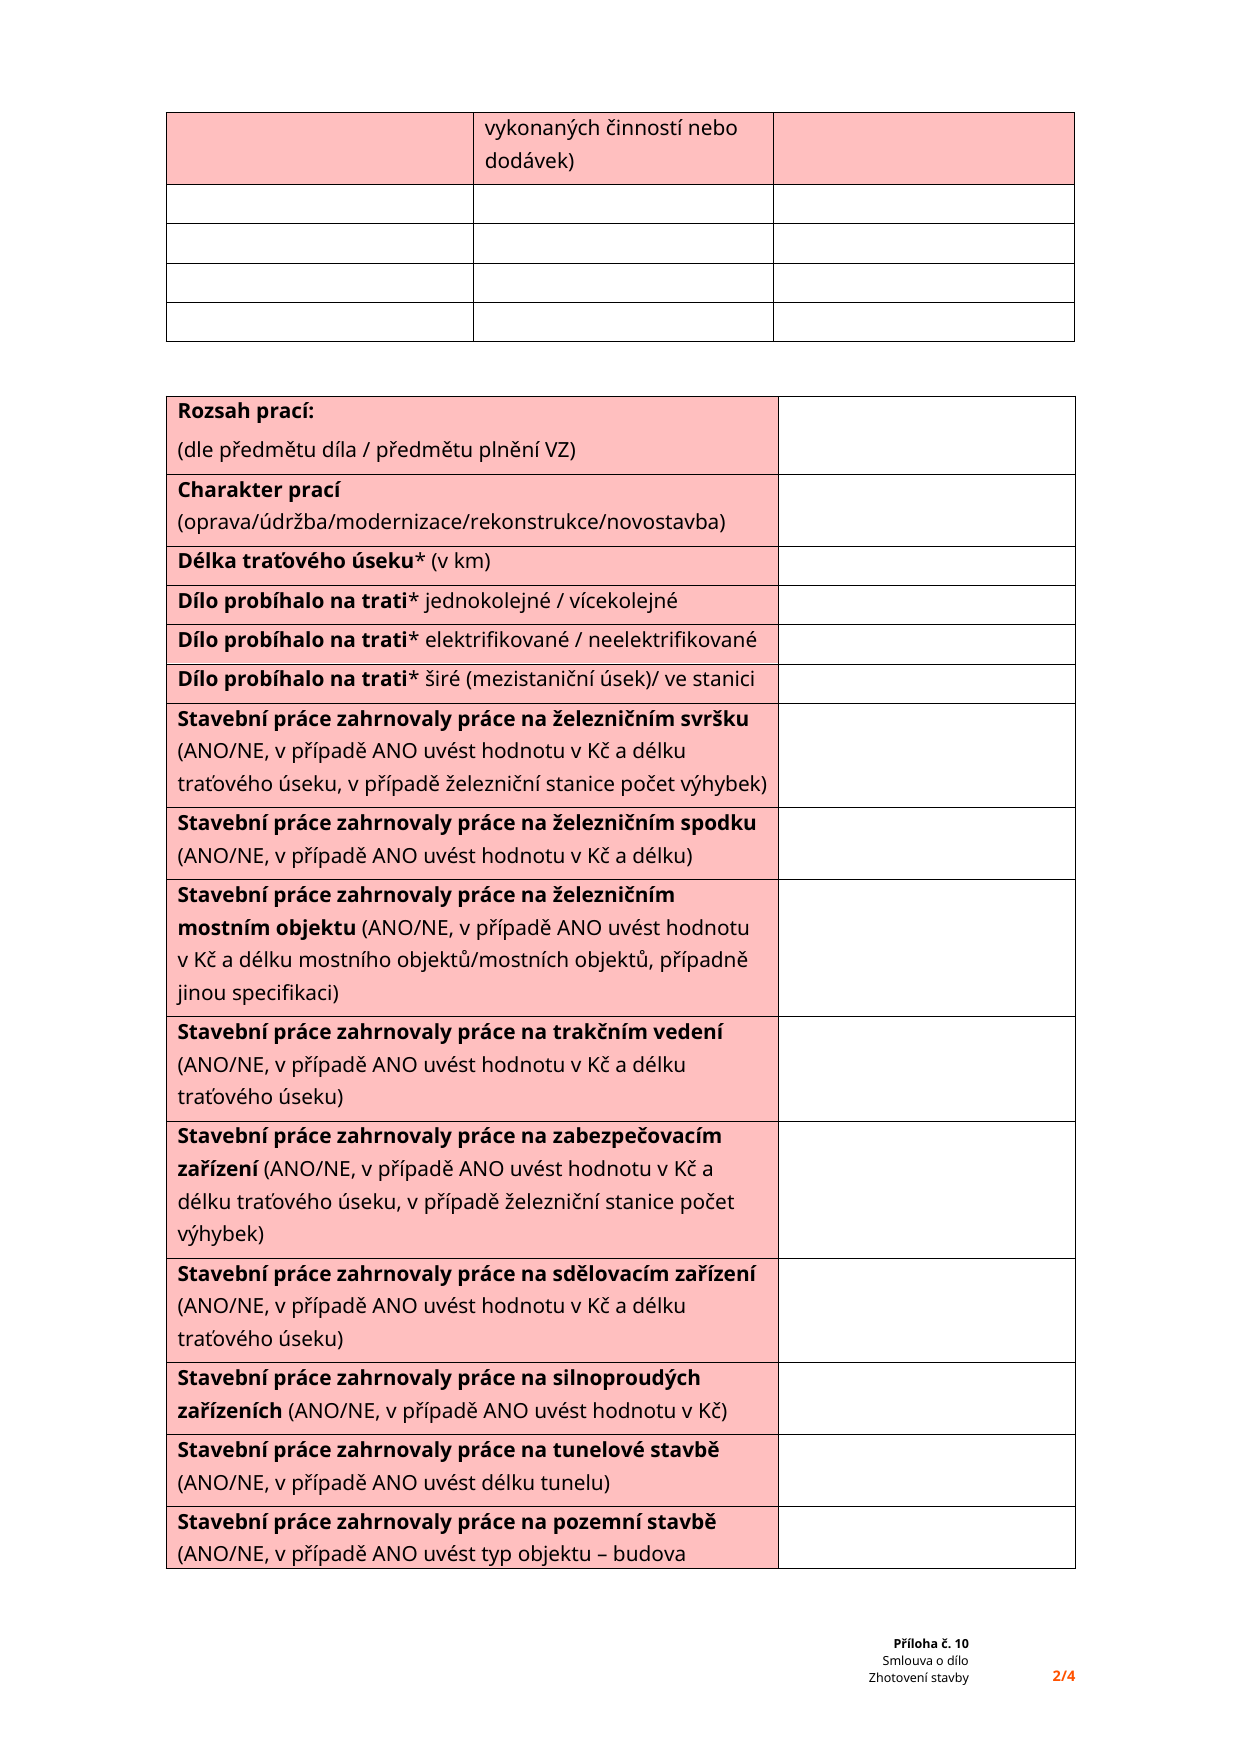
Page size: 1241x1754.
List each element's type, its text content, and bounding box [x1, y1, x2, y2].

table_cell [167, 1507, 778, 1568]
table_cell [167, 264, 473, 302]
table_cell [779, 1363, 1075, 1434]
table_cell Stavební práce zahrnovaly práce na silnoproudých zařízeních (ANO/NE, v případě ANO uvést hodnotu v Kč) [167, 1363, 778, 1434]
table_cell Charakter prací (oprava/údržba/modernizace/rekonstrukce/novostavba) [167, 475, 778, 546]
table_cell [779, 586, 1075, 624]
table_cell [474, 185, 773, 223]
table_cell Stavební práce zahrnovaly práce na trakčním vedení (ANO/NE, v případě ANO uvést hodnotu v Kč a délku traťového úseku) [167, 1017, 778, 1121]
table_cell [779, 665, 1075, 703]
table_cell Stavební práce zahrnovaly práce na zabezpečovacím zařízení (ANO/NE, v případě ANO uvést hodnotu v Kč a délku traťového úseku, v případě železniční stanice počet výhybek) [167, 1122, 778, 1258]
table_cell Dílo probíhalo na trati* elektrifikované / neelektrifikované [167, 625, 778, 663]
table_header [167, 113, 473, 184]
table_cell [779, 808, 1075, 879]
table_cell [167, 303, 473, 341]
table_cell [474, 303, 773, 341]
table_cell [779, 475, 1075, 546]
table_cell [779, 1017, 1075, 1121]
table_cell [779, 1507, 1075, 1568]
table_cell Stavební práce zahrnovaly práce na sdělovacím zařízení (ANO/NE, v případě ANO uvést hodnotu v Kč a délku traťového úseku) [167, 1259, 778, 1362]
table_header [474, 113, 773, 184]
table_cell Dílo probíhalo na trati* širé (mezistaniční úsek)/ ve stanici [167, 665, 778, 703]
table_cell [779, 880, 1075, 1016]
table_cell Délka traťového úseku* (v km) [167, 547, 778, 585]
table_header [774, 113, 1074, 184]
table_cell Dílo probíhalo na trati* jednokolejné / vícekolejné [167, 586, 778, 624]
table_cell Stavební práce zahrnovaly práce na železničním svršku (ANO/NE, v případě ANO uvést hodnotu v Kč a délku traťového úseku, v případě železniční stanice počet výhybek) [167, 704, 778, 807]
table_cell [774, 264, 1074, 302]
table_header [779, 397, 1075, 474]
table_cell [779, 1122, 1075, 1258]
table_cell [774, 224, 1074, 263]
table_cell [779, 704, 1075, 807]
table_cell Stavební práce zahrnovaly práce na železničním mostním objektu (ANO/NE, v případě ANO uvést hodnotu v Kč a délku mostního objektů/mostních objektů, případně jinou specifikaci) [167, 880, 778, 1016]
table_cell [474, 264, 773, 302]
table_cell [474, 224, 773, 263]
table_cell [774, 303, 1074, 341]
table_cell [167, 224, 473, 263]
table_cell [774, 185, 1074, 223]
table_cell [779, 547, 1075, 585]
table_cell [779, 1259, 1075, 1362]
table_header Rozsah prací: (dle předmětu díla / předmětu plnění VZ) [167, 397, 778, 474]
table_cell Stavební práce zahrnovaly práce na tunelové stavbě (ANO/NE, v případě ANO uvést délku tunelu) [167, 1435, 778, 1506]
table_cell [167, 185, 473, 223]
table_cell Stavební práce zahrnovaly práce na železničním spodku (ANO/NE, v případě ANO uvést hodnotu v Kč a délku) [167, 808, 778, 879]
table_cell [779, 625, 1075, 663]
table_cell [779, 1435, 1075, 1506]
